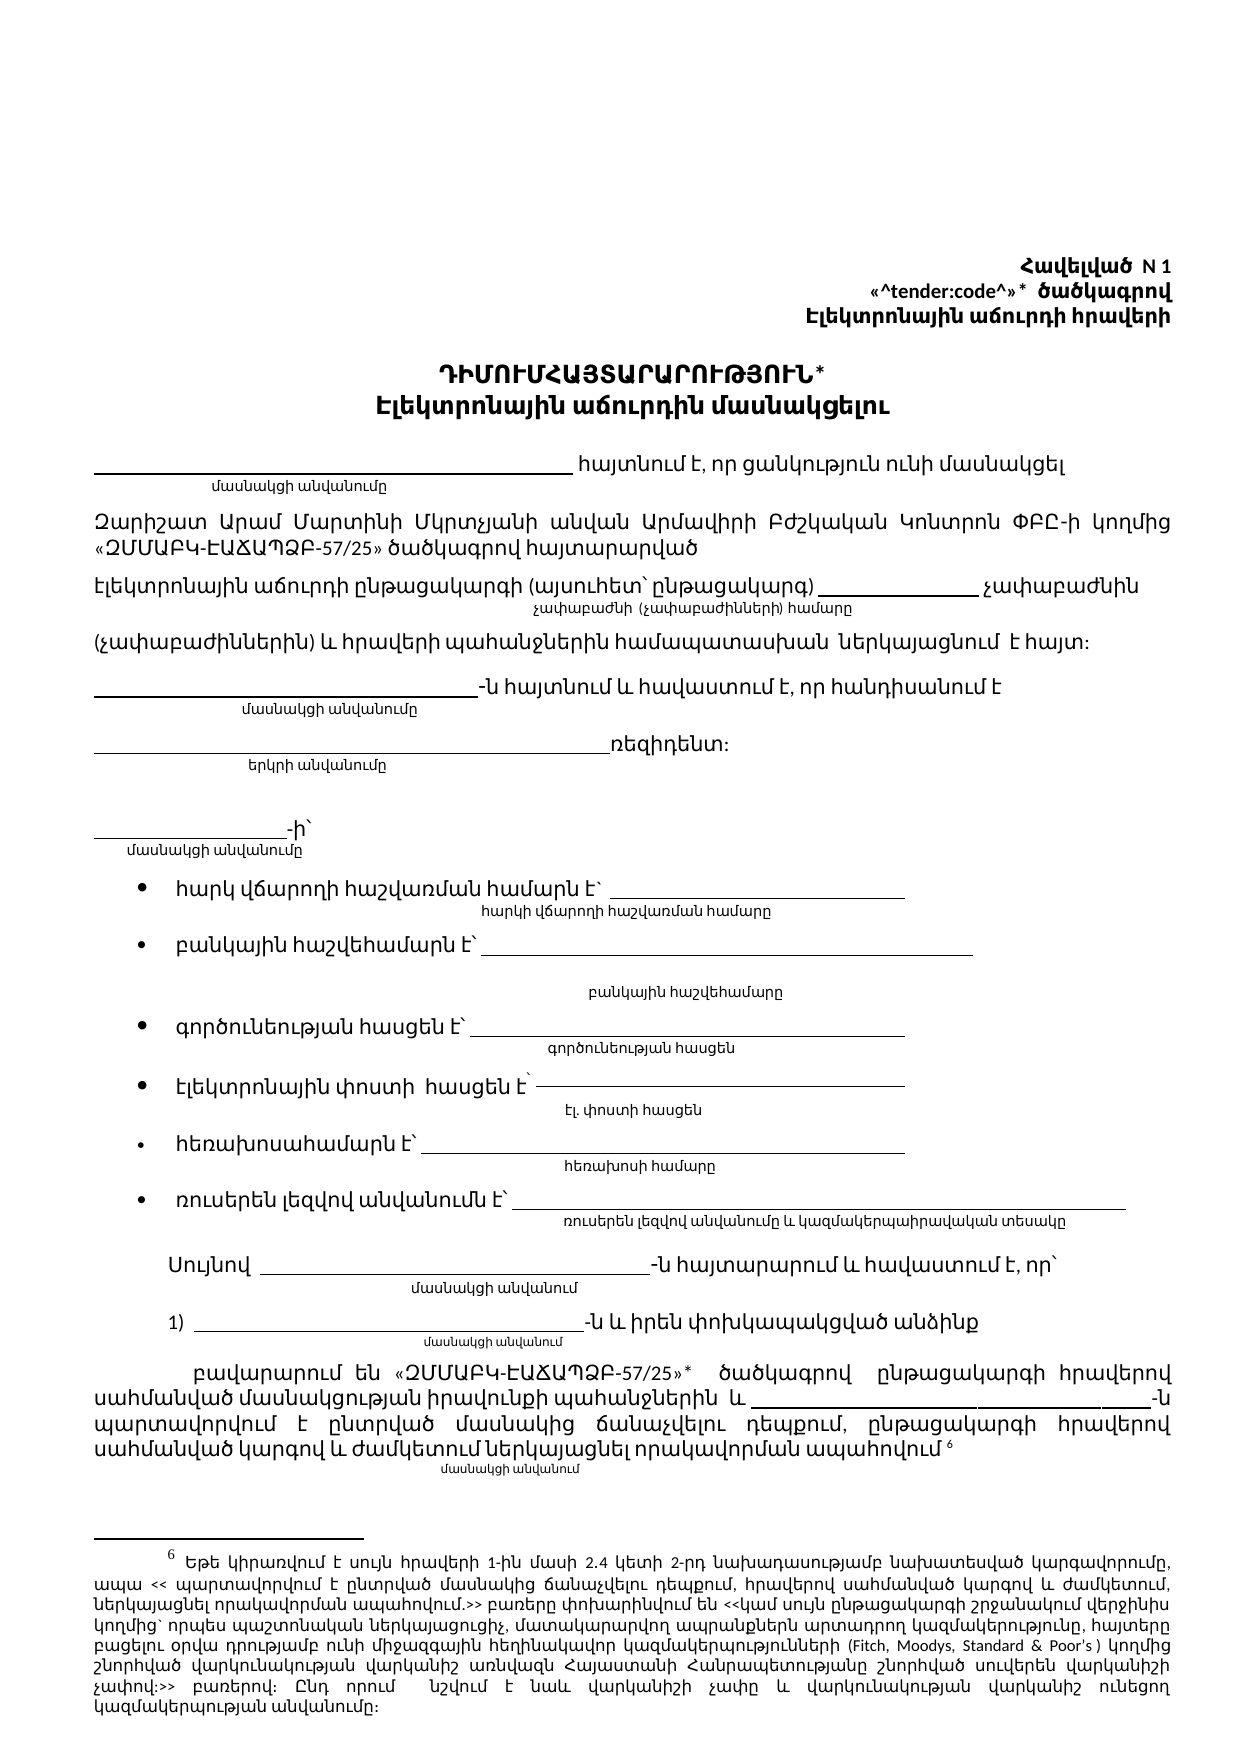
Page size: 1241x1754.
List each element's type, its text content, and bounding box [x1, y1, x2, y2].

text մասնակցի անվանում [94, 1279, 1171, 1309]
text (չափաբաժիններին) և հրավերի պահանջներին համապատասխան ներկայացնում է հայտ: [94, 629, 1171, 655]
text Հավելված N 1 [94, 253, 1171, 278]
text բավարարում են «ԶՄՄԱԲԿ-ԷԱՃԱՊՁԲ-57/25»* ծածկագրով ընթացակարգի հրավերով սահմանված մասնակցության իրավունքի պահանջներին և -ն պարտավորվում է ընտրված մասնակից ճանաչվելու դեպքում, ընթացակարգի հրավերով սահմանված կարգով և ժամկետում ներկայացնել որակավորման ապահովում [94, 1360, 1171, 1462]
text ռուսերեն լեզվով անվանումը և կազմակերպաիրավական տեսակը [94, 1213, 1171, 1243]
text -ի՝ [94, 816, 1171, 841]
list էլեկտրոնային փոստի հասցեն է՝ [138, 1070, 1171, 1101]
text էլեկտրոնային աճուրդի ընթացակարգի (այսուհետ՝ ընթացակարգ) չափաբաժնին [94, 573, 1171, 599]
text չափաբաժնի (չափաբաժինների) համարը [94, 599, 1171, 629]
text Սույնով -ն հայտարարում և հավաստում է, որ՝ [94, 1248, 1171, 1279]
text Զարիշատ Արամ Մարտինի Մկրտչյանի անվան Արմավիրի Բժշկական Կոնտրոն ՓԲԸ-ի կողմից «ԶՄՄԱԲԿ-ԷԱՃԱՊՁԲ-57/25» ծածկագրով հայտարարված [94, 507, 1171, 561]
text երկրի անվանումը [94, 756, 1171, 787]
list բանկային հաշվեհամարն է՝ [138, 933, 1171, 983]
list ռուսերեն լեզվով անվանումն է՝ [138, 1187, 1171, 1213]
text Էլեկտրոնային աճուրդի հրավերի [94, 304, 1171, 329]
text մասնակցի անվանում [94, 1462, 1171, 1487]
text ԴԻՄՈՒՄՀԱՅՏԱՐԱՐՈՒԹՅՈՒՆ* [94, 360, 1171, 390]
list հեռախոսահամարն է՝ [138, 1131, 1171, 1157]
text հայտնում է, որ ցանկություն ունի մասնակցել [94, 451, 1171, 477]
subtitle Էլեկտրոնային աճուրդին մասնակցելու [94, 390, 1171, 421]
text ռեզիդենտ: [94, 731, 1171, 756]
text մասնակցի անվանումը [94, 841, 1171, 872]
text գործունեության հասցեն [94, 1040, 1171, 1070]
text մասնակցի անվանում [94, 1335, 1171, 1360]
text հեռախոսի համարը [462, 1157, 1171, 1187]
text հարկի վճարողի հաշվառման համարը [94, 902, 1171, 933]
text «^tender:code^»* ծածկագրով [94, 278, 1171, 304]
text 1) -ն և իրեն փոխկապակցված անձինք [94, 1309, 1171, 1335]
text էլ. փոստի հասցեն [94, 1101, 1171, 1131]
list հարկ վճարողի հաշվառման համարն է` [138, 872, 1171, 902]
text բանկային հաշվեհամարը [94, 983, 1171, 1014]
list գործունեության հասցեն է՝ [138, 1014, 1171, 1040]
text մասնակցի անվանումը [94, 477, 1171, 507]
text -ն հայտնում և հավաստում է, որ հանդիսանում է [94, 670, 1171, 701]
text մասնակցի անվանումը [94, 701, 1171, 731]
